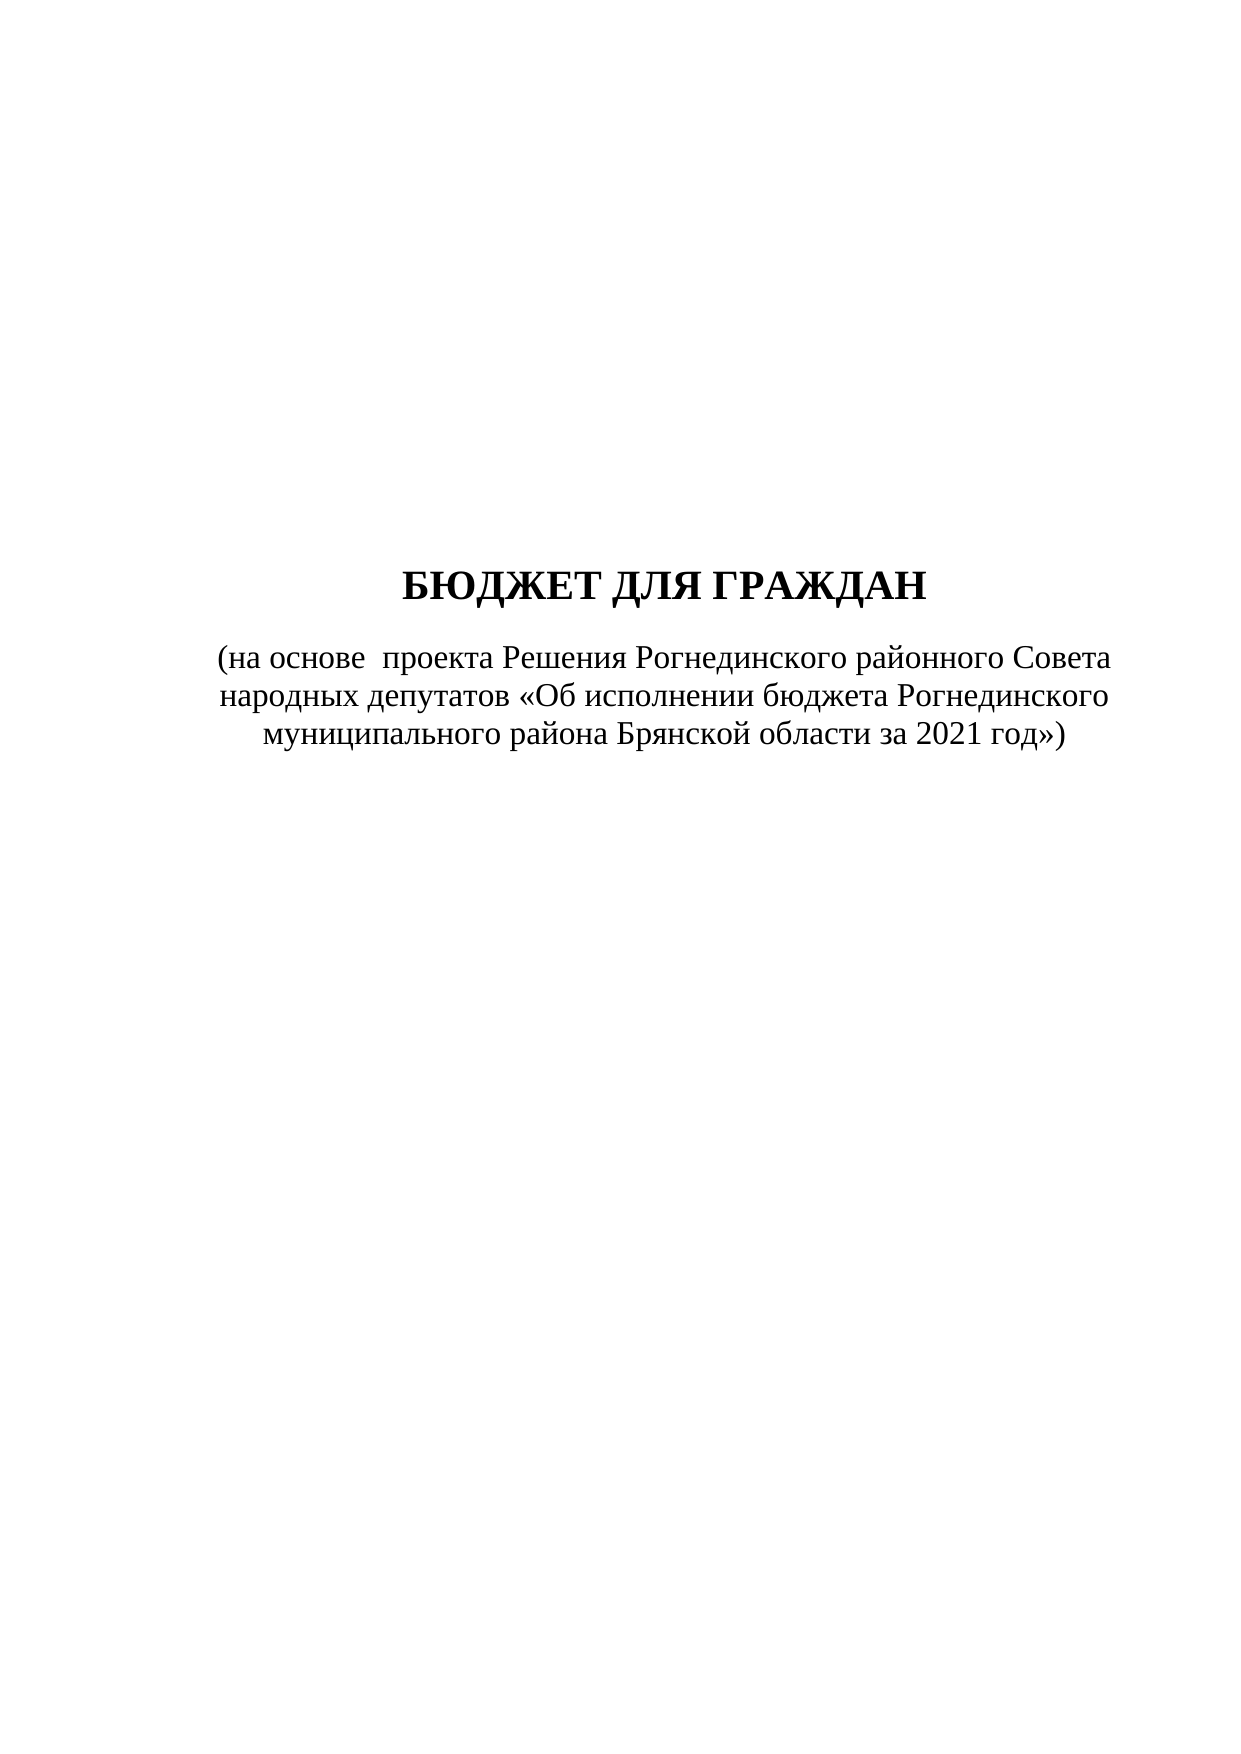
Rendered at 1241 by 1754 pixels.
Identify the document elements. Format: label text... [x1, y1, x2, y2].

text БЮДЖЕТ ДЛЯ ГРАЖДАН [177, 560, 1151, 608]
text (на основе проекта Решения Рогнединского районного Совета народных депутатов «Об исполнении бюджета Рогнединского муниципального района Брянской области за 2021 год») [177, 637, 1151, 752]
